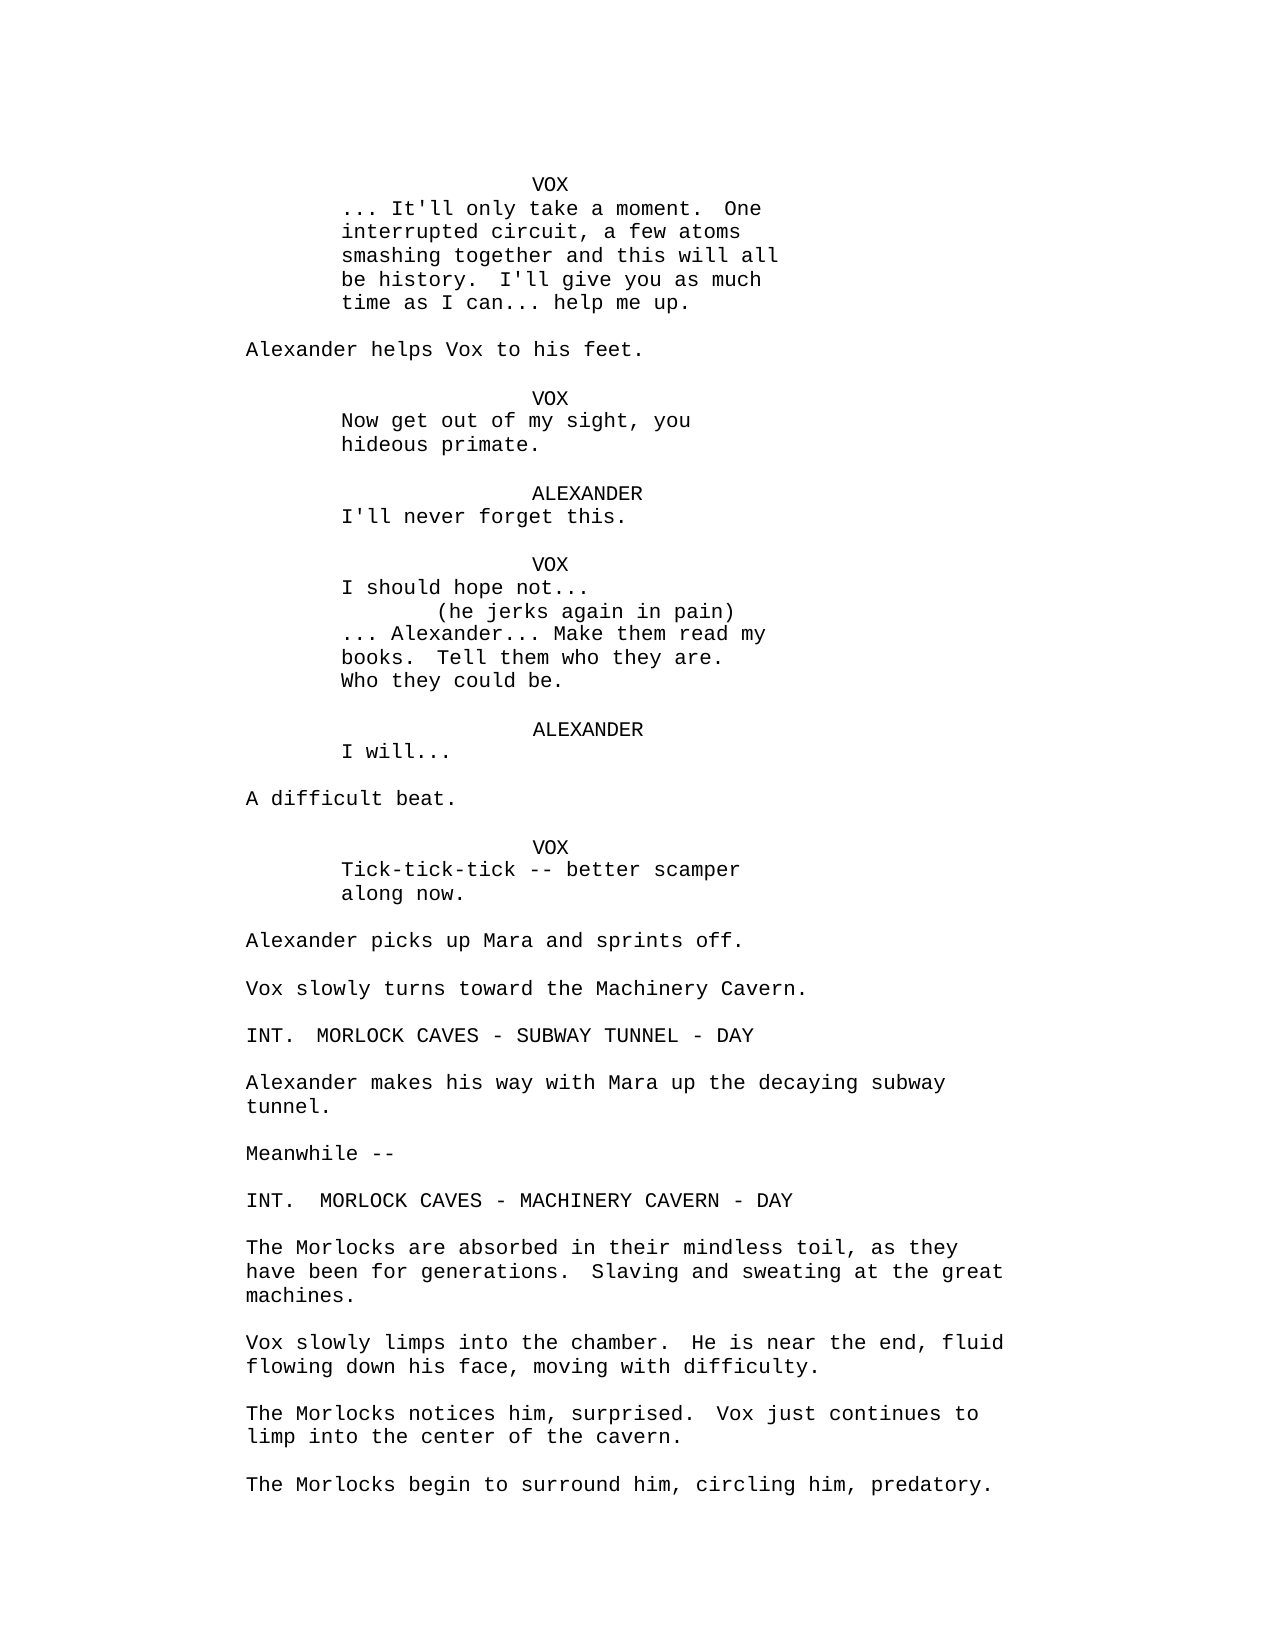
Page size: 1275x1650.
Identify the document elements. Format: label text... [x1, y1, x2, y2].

text (he jerks again in pain) [436, 599, 1096, 623]
text I should hope not... [341, 576, 1096, 599]
text Tick-tick-tick -- better scamper along now. [341, 859, 778, 907]
text I will... [246, 741, 458, 765]
subtitle VOX [532, 174, 1096, 198]
text I'll never forget this. [341, 505, 1096, 528]
text ... It'll only take a moment. One interrupted circuit, a few atoms smashing together and this will all be history. I'll give you as much time as I can... help me up. [341, 198, 778, 316]
text The Morlocks begin to surround him, circling him, predatory. [246, 1474, 1096, 1497]
text Meanwhile -- [246, 1143, 1096, 1167]
text Vox slowly turns toward the Machinery Cavern. INT. MORLOCK CAVES - SUBWAY TUNNEL - DAY [246, 977, 810, 1048]
text Now get out of my sight, you hideous primate. [341, 410, 766, 458]
text Alexander picks up Mara and sprints off. [246, 930, 1096, 954]
text Alexander makes his way with Mara up the decaying subway tunnel. [246, 1072, 1001, 1119]
text The Morlocks notices him, surprised. Vox just continues to limp into the center of the cavern. [246, 1403, 1001, 1450]
subtitle VOX [532, 387, 1096, 410]
subtitle ALEXANDER [532, 481, 1096, 505]
subtitle ALEXANDER [246, 718, 931, 741]
subtitle VOX [219, 836, 882, 859]
subtitle INT. MORLOCK CAVES - MACHINERY CAVERN - DAY [246, 1190, 1096, 1214]
subtitle VOX [532, 552, 1096, 576]
text Who they could be. [341, 670, 1096, 694]
text A difficult beat. [246, 788, 458, 812]
text ... Alexander... Make them read my books. Tell them who they are. [341, 623, 778, 670]
text Alexander helps Vox to his feet. [246, 339, 1096, 363]
text Vox slowly limps into the chamber. He is near the end, fluid flowing down his face, moving with difficulty. [246, 1332, 1008, 1379]
text The Morlocks are absorbed in their mindless toil, as they have been for generations. Slaving and sweating at the great machines. [246, 1237, 1008, 1308]
